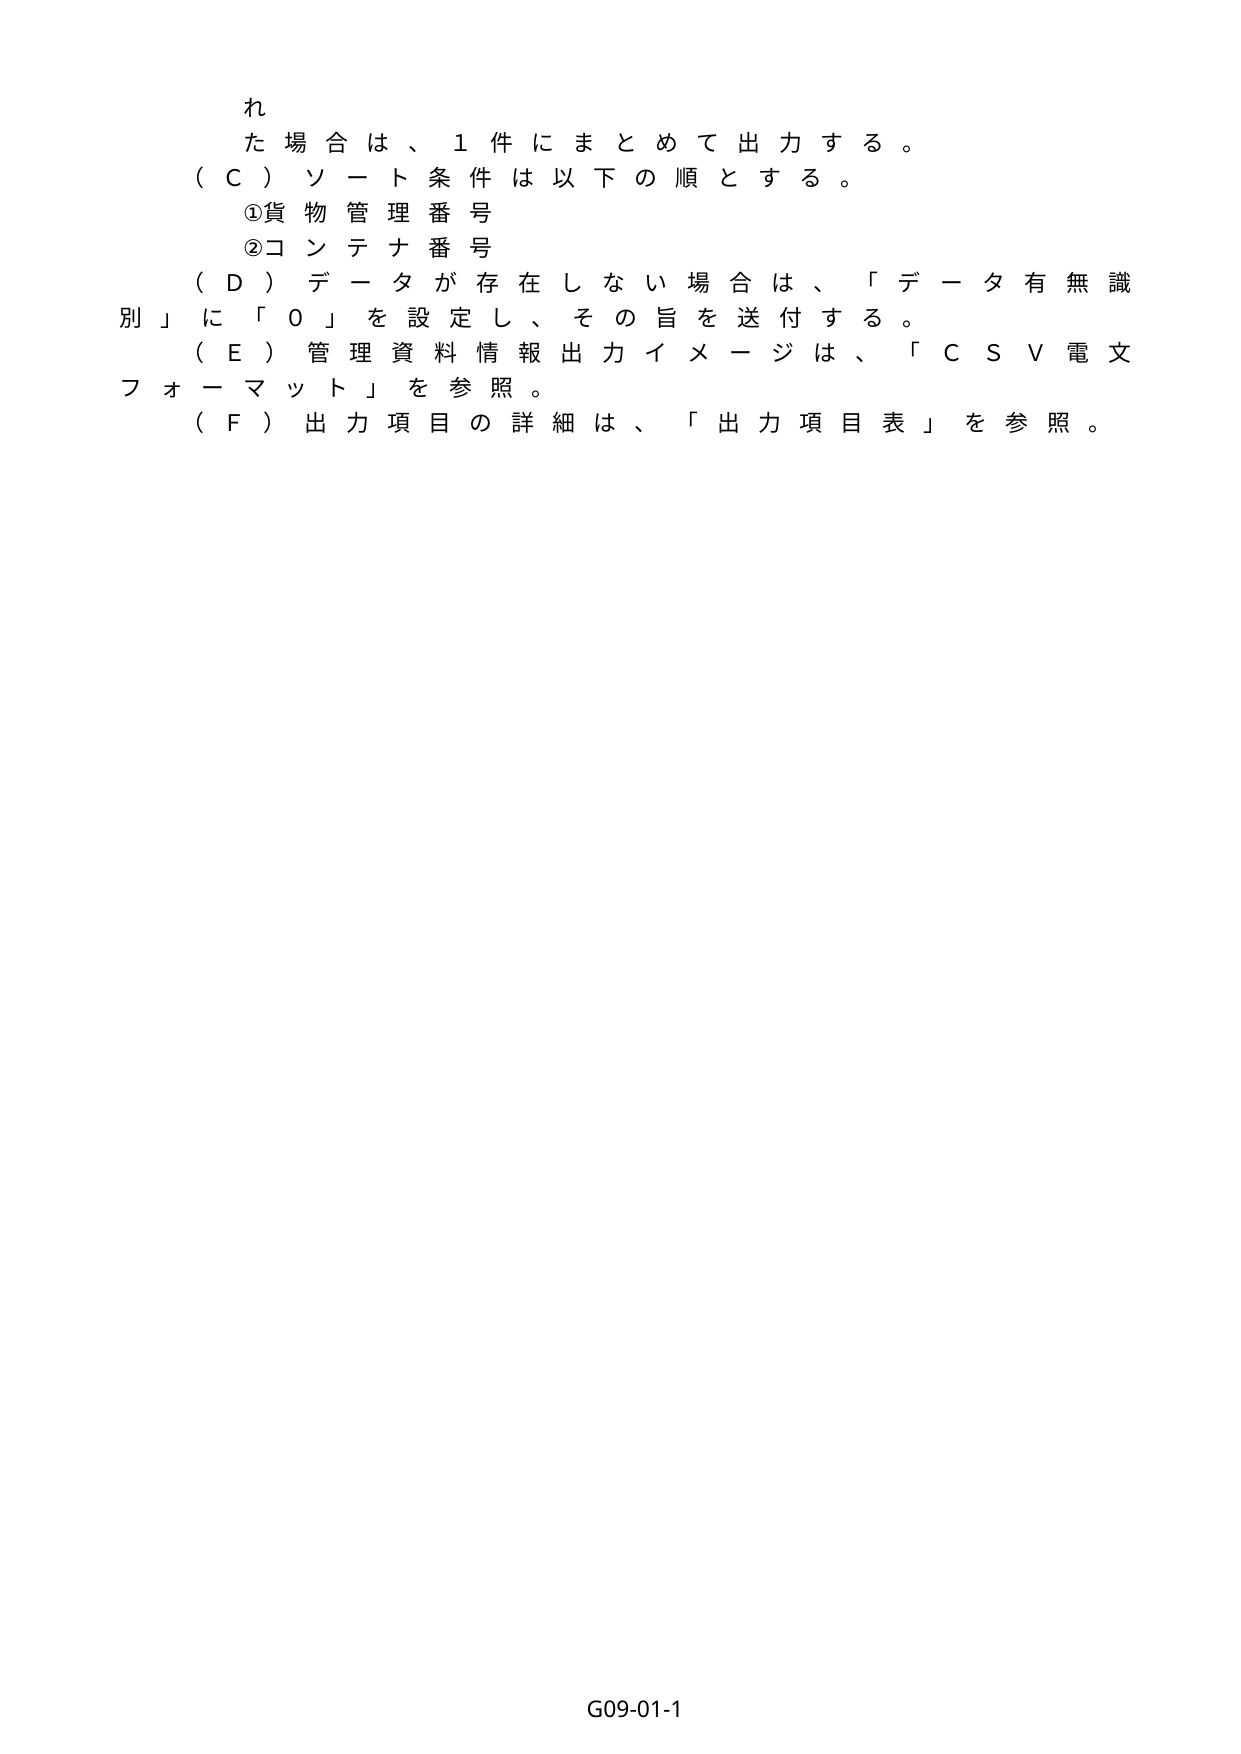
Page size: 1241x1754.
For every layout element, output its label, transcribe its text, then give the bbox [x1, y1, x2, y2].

text （Ｅ）管理資料情報出力イメージは、「ＣＳＶ電文フォーマット」を参照。 [119, 334, 1150, 404]
text （Ｆ）出力項目の詳細は、「出力項目表」を参照。 [119, 404, 1150, 439]
text ②コンテナ番号 [228, 229, 1150, 264]
text ①貨物管理番号 [228, 194, 1150, 229]
text （Ｃ）ソート条件は以下の順とする。 [163, 159, 1150, 194]
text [163, 89, 1150, 124]
text た場合は、１件にまとめて出力する。 [119, 124, 1150, 159]
text （Ｄ）データが存在しない場合は、「データ有無識別」に「０」を設定し、その旨を送付する。 [119, 264, 1150, 334]
